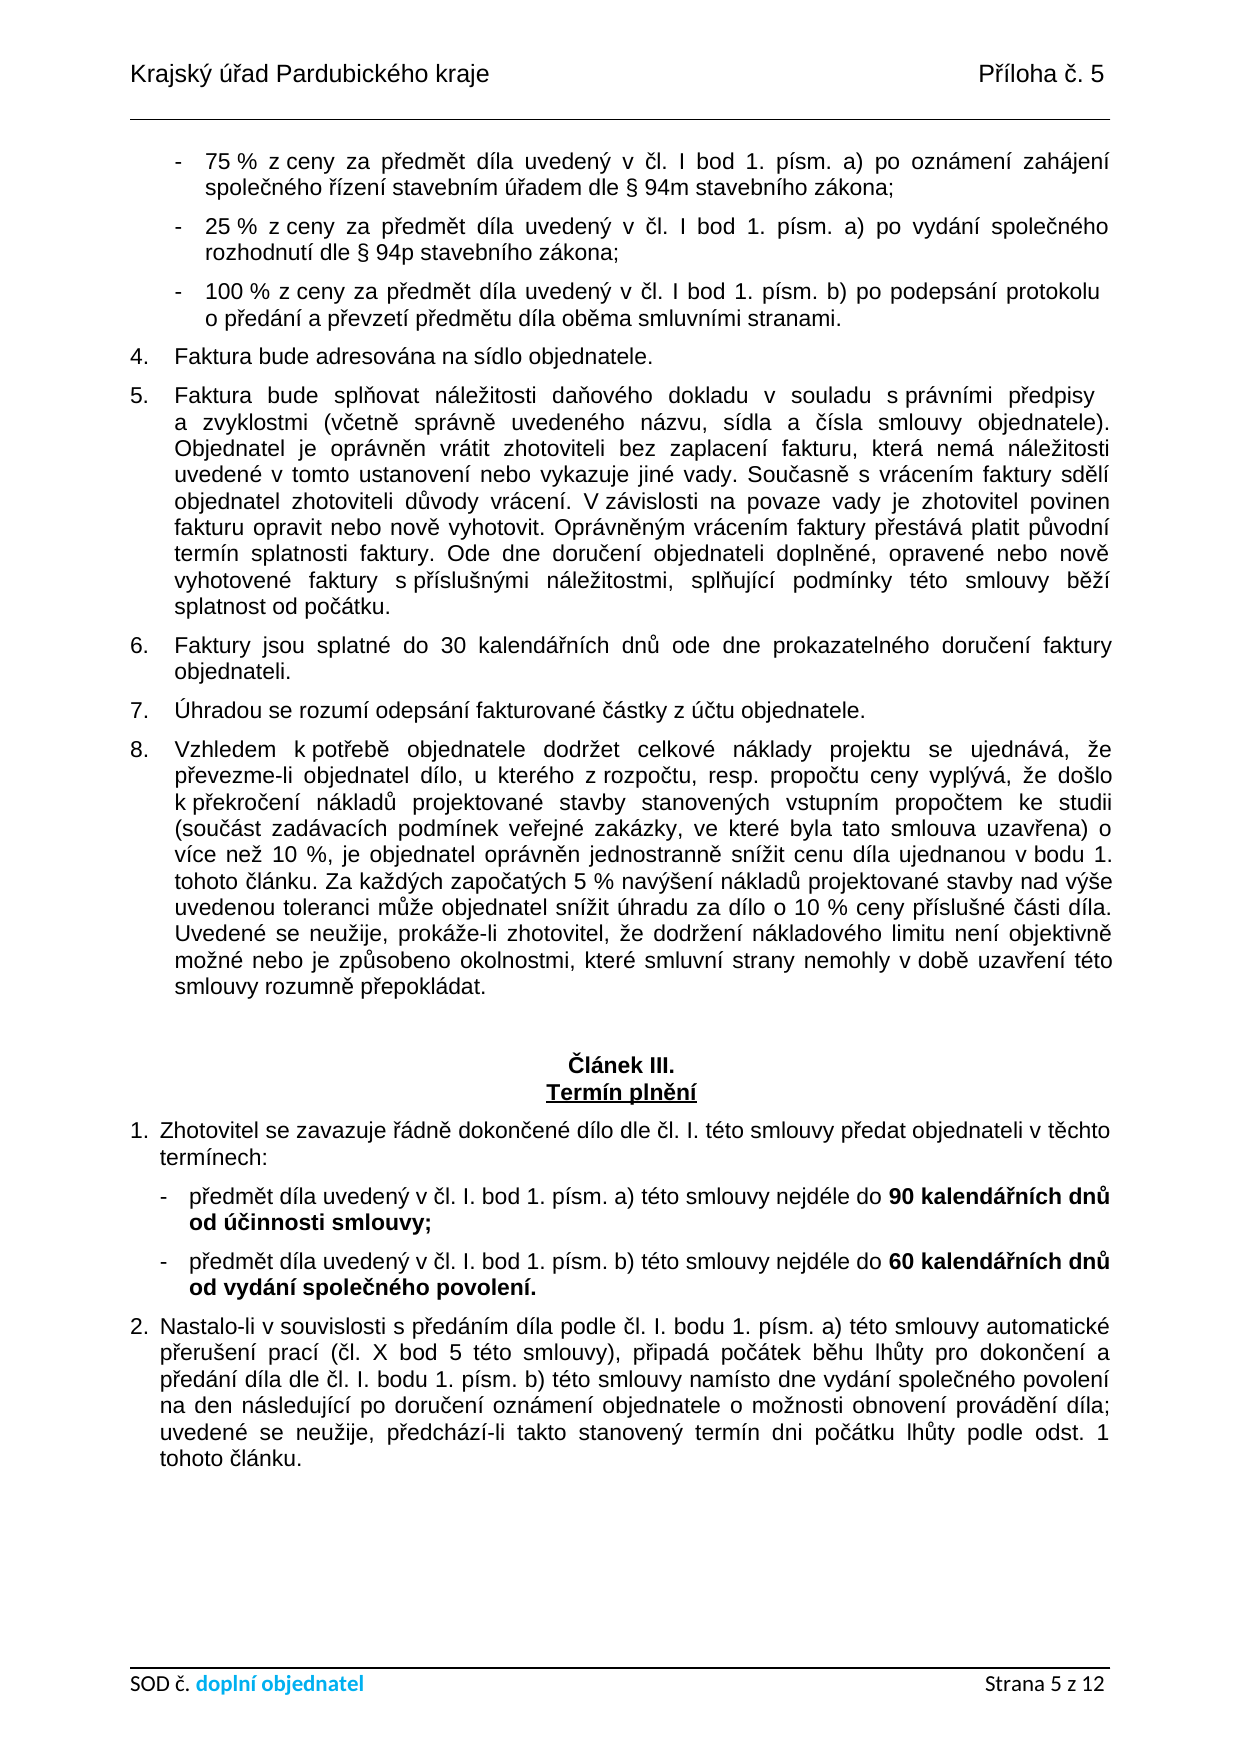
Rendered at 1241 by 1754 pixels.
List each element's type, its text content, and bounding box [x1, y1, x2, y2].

text Článek III. [130, 1052, 1113, 1078]
list Zhotovitel se zavazuje řádně dokončené dílo dle čl. I. této smlouvy předat objednateli v těchto termínech: [130, 1117, 1110, 1170]
list 25 % z ceny za předmět díla uvedený v čl. I bod 1. písm. a) po vydání společného rozhodnutí dle § 94p stavebního zákona; [174, 213, 1110, 266]
text Termín plnění [130, 1078, 1113, 1105]
text - předmět díla uvedený v čl. I. bod 1. písm. a) této smlouvy nejdéle do 90 kalendářních dnů od účinnosti smlouvy; [159, 1183, 1110, 1235]
list 75 % z ceny za předmět díla uvedený v čl. I bod 1. písm. a) po oznámení zahájení společného řízení stavebním úřadem dle § 94m stavebního zákona; [174, 148, 1110, 200]
text 4. Faktura bude adresována na sídlo objednatele. [130, 343, 1110, 370]
list 7. Úhradou se rozumí odepsání fakturované částky z účtu objednatele. [130, 697, 1113, 723]
list 100 % z ceny za předmět díla uvedený v čl. I bod 1. písm. b) po podepsání protokolu o předání a převzetí předmětu díla oběma smluvními stranami. [174, 278, 1110, 331]
text - předmět díla uvedený v čl. I. bod 1. písm. b) této smlouvy nejdéle do 60 kalendářních dnů od vydání společného povolení. [159, 1248, 1110, 1301]
text 6. Faktury jsou splatné do 30 kalendářních dnů ode dne prokazatelného doručení faktury objednateli. [130, 632, 1113, 684]
list Nastalo-li v souvislosti s předáním díla podle čl. I. bodu 1. písm. a) této smlouvy automatické přerušení prací (čl. X bod 5 této smlouvy), připadá počátek běhu lhůty pro dokončení a předání díla dle čl. I. bodu 1. písm. b) této smlouvy namísto dne vydání společného povolení na den následující po doručení oznámení objednatele o možnosti obnovení provádění díla; uvedené se neužije, předchází-li takto stanovený termín dni počátku lhůty podle odst. 1 tohoto článku. [130, 1313, 1110, 1471]
text 5. Faktura bude splňovat náležitosti daňového dokladu v souladu s právními předpisy a zvyklostmi (včetně správně uvedeného názvu, sídla a čísla smlouvy objednatele). Objednatel je oprávněn vrátit zhotoviteli bez zaplacení fakturu, která nemá náležitosti uvedené v tomto ustanovení nebo vykazuje jiné vady. Současně s vrácením faktury sdělí objednatel zhotoviteli důvody vrácení. V závislosti na povaze vady je zhotovitel povinen fakturu opravit nebo nově vyhotovit. Oprávněným vrácením faktury přestává platit původní termín splatnosti faktury. Ode dne doručení objednateli doplněné, opravené nebo nově vyhotovené faktury s příslušnými náležitostmi, splňující podmínky této smlouvy běží splatnost od počátku. [130, 382, 1110, 619]
list 8. Vzhledem k potřebě objednatele dodržet celkové náklady projektu se ujednává, že převezme-li objednatel dílo, u kterého z rozpočtu, resp. propočtu ceny vyplývá, že došlo k překročení nákladů projektované stavby stanovených vstupním propočtem ke studii (součást zadávacích podmínek veřejné zakázky, ve které byla tato smlouva uzavřena) o více než 10 %, je objednatel oprávněn jednostranně snížit cenu díla ujednanou v bodu 1. tohoto článku. Za každých započatých 5 % navýšení nákladů projektované stavby nad výše uvedenou toleranci může objednatel snížit úhradu za dílo o 10 % ceny příslušné části díla. Uvedené se neužije, prokáže-li zhotovitel, že dodržení nákladového limitu není objektivně možné nebo je způsobeno okolnostmi, které smluvní strany nemohly v době uzavření této smlouvy rozumně přepokládat. [130, 736, 1113, 999]
